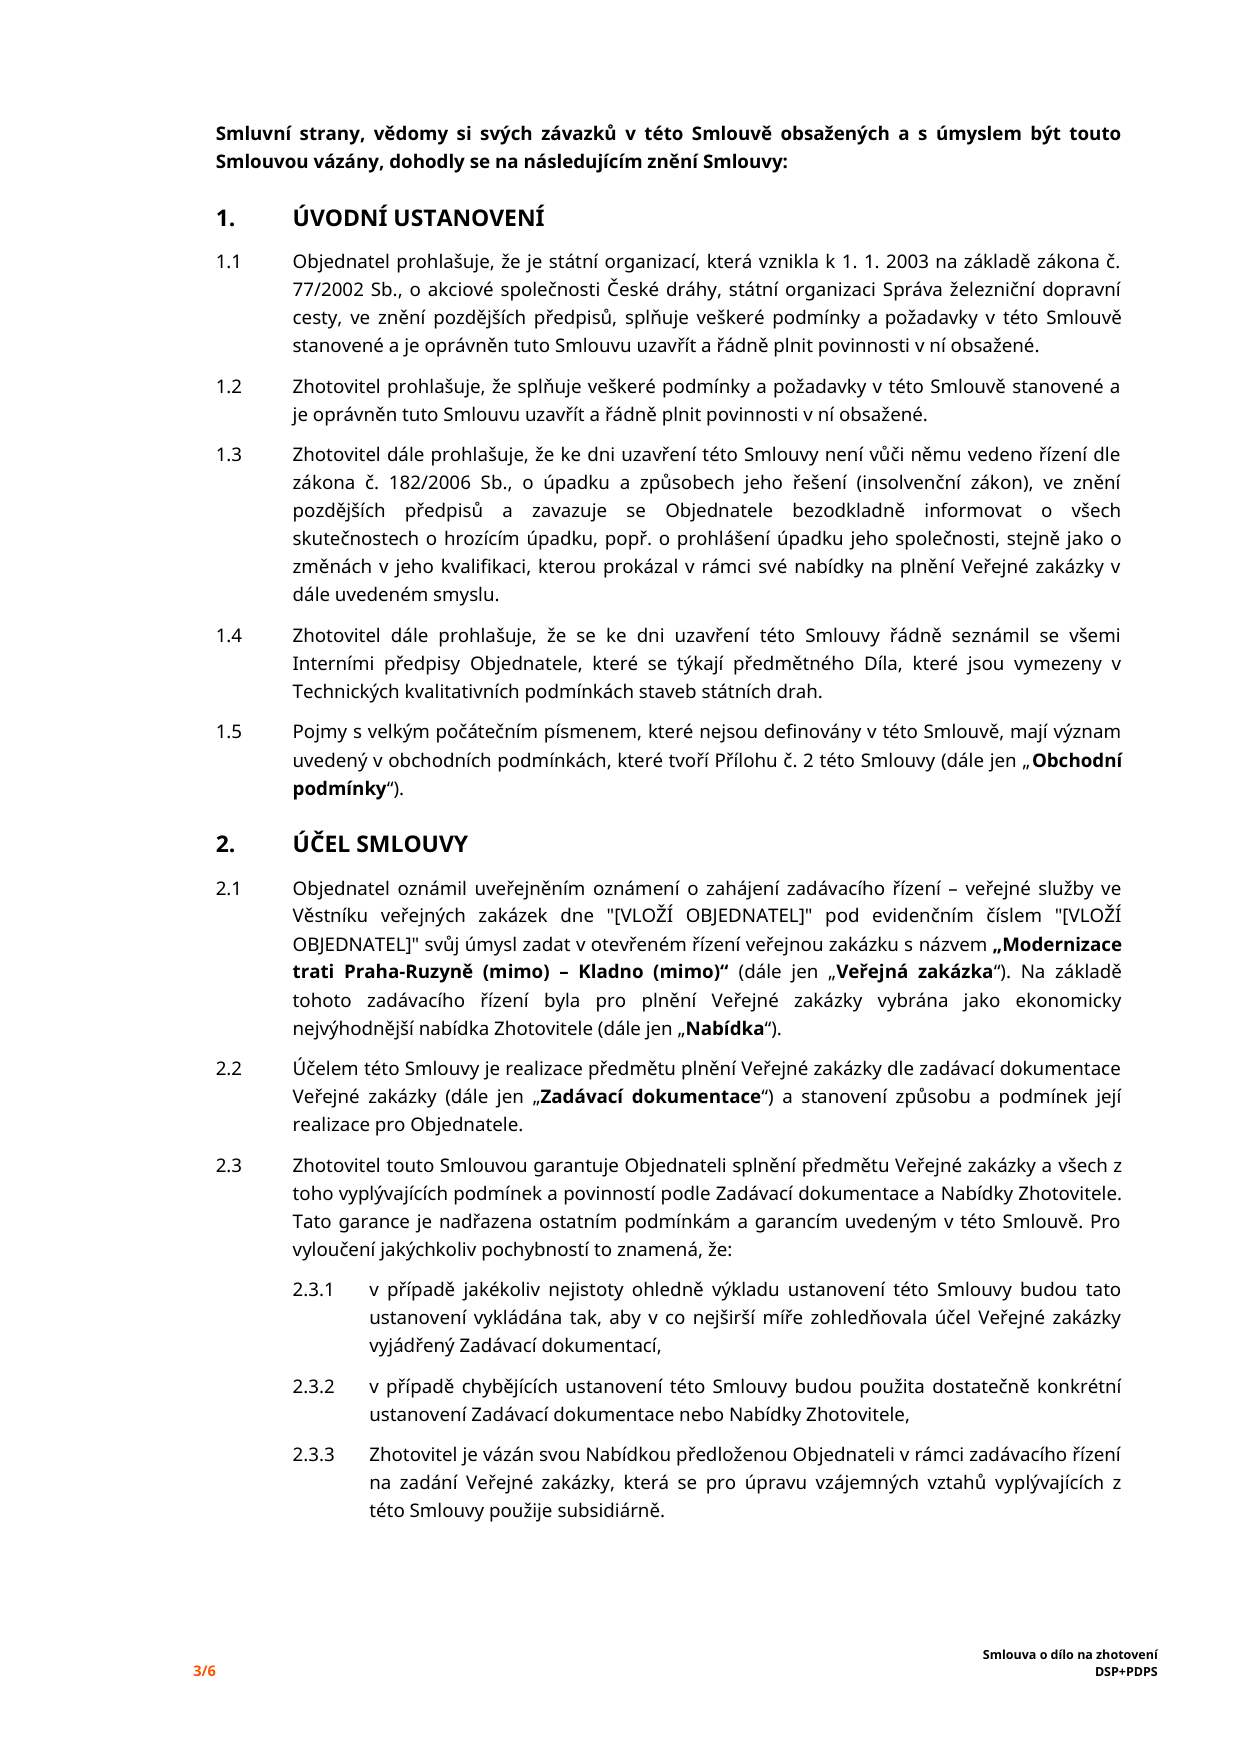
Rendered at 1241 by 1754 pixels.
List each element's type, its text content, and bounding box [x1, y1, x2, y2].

text Smluvní strany, vědomy si svých závazků v této Smlouvě obsažených a s úmyslem být touto Smlouvou vázány, dohodly se na následujícím znění Smlouvy: [216, 121, 1122, 174]
text Zhotovitel touto Smlouvou garantuje Objednateli splnění předmětu Veřejné zakázky a všech z toho vyplývajících podmínek a povinností podle Zadávací dokumentace a Nabídky Zhotovitele. Tato garance je nadřazena ostatním podmínkám a garancím uvedeným v této Smlouvě. Pro vyloučení jakýchkoliv pochybností to znamená, že: [216, 1152, 1122, 1262]
text Zhotovitel dále prohlašuje, že ke dni uzavření této Smlouvy není vůči němu vedeno řízení dle zákona č. 182/2006 Sb., o úpadku a způsobech jeho řešení (insolvenční zákon), ve znění pozdějších předpisů a zavazuje se Objednatele bezodkladně informovat o všech skutečnostech o hrozícím úpadku, popř. o prohlášení úpadku jeho společnosti, stejně jako o změnách v jeho kvalifikaci, kterou prokázal v rámci své nabídky na plnění Veřejné zakázky v dále uvedeném smyslu. [216, 442, 1122, 607]
text Zhotovitel dále prohlašuje, že se ke dni uzavření této Smlouvy řádně seznámil se všemi Interními předpisy Objednatele, které se týkají předmětného Díla, které jsou vymezeny v Technických kvalitativních podmínkách staveb státních drah. [216, 622, 1122, 704]
text Objednatel oznámil uveřejněním oznámení o zahájení zadávacího řízení – veřejné služby ve Věstníku veřejných zakázek dne "[VLOŽÍ OBJEDNATEL]" pod evidenčním číslem "[VLOŽÍ OBJEDNATEL]" svůj úmysl zadat v otevřeném řízení veřejnou zakázku s názvem „Modernizace trati Praha-Ruzyně (mimo) – Kladno (mimo)“ (dále jen „Veřejná zakázka“). Na základě tohoto zadávacího řízení byla pro plnění Veřejné zakázky vybrána jako ekonomicky nejvýhodnější nabídka Zhotovitele (dále jen „Nabídka“). [216, 875, 1122, 1040]
text Pojmy s velkým počátečním písmenem, které nejsou definovány v této Smlouvě, mají význam uvedený v obchodních podmínkách, které tvoří Přílohu č. 2 této Smlouvy (dále jen „Obchodní podmínky“). [216, 719, 1122, 800]
text Objednatel prohlašuje, že je státní organizací, která vznikla k 1. 1. 2003 na základě zákona č. 77/2002 Sb., o akciové společnosti České dráhy, státní organizaci Správa železniční dopravní cesty, ve znění pozdějších předpisů, splňuje veškeré podmínky a požadavky v této Smlouvě stanovené a je oprávněn tuto Smlouvu uzavřít a řádně plnit povinnosti v ní obsažené. [216, 248, 1122, 358]
text v případě chybějících ustanovení této Smlouvy budou použita dostatečně konkrétní ustanovení Zadávací dokumentace nebo Nabídky Zhotovitele, [292, 1373, 1122, 1427]
text ÚČEL SMLOUVY [216, 828, 1122, 859]
text Zhotovitel je vázán svou Nabídkou předloženou Objednateli v rámci zadávacího řízení na zadání Veřejné zakázky, která se pro úpravu vzájemných vztahů vyplývajících z této Smlouvy použije subsidiárně. [292, 1442, 1122, 1523]
text ÚVODNÍ USTANOVENÍ [216, 202, 1122, 233]
text v případě jakékoliv nejistoty ohledně výkladu ustanovení této Smlouvy budou tato ustanovení vykládána tak, aby v co nejširší míře zohledňovala účel Veřejné zakázky vyjádřený Zadávací dokumentací, [292, 1277, 1122, 1358]
text Účelem této Smlouvy je realizace předmětu plnění Veřejné zakázky dle zadávací dokumentace Veřejné zakázky (dále jen „Zadávací dokumentace“) a stanovení způsobu a podmínek její realizace pro Objednatele. [216, 1055, 1122, 1137]
text Zhotovitel prohlašuje, že splňuje veškeré podmínky a požadavky v této Smlouvě stanovené a je oprávněn tuto Smlouvu uzavřít a řádně plnit povinnosti v ní obsažené. [216, 373, 1122, 427]
